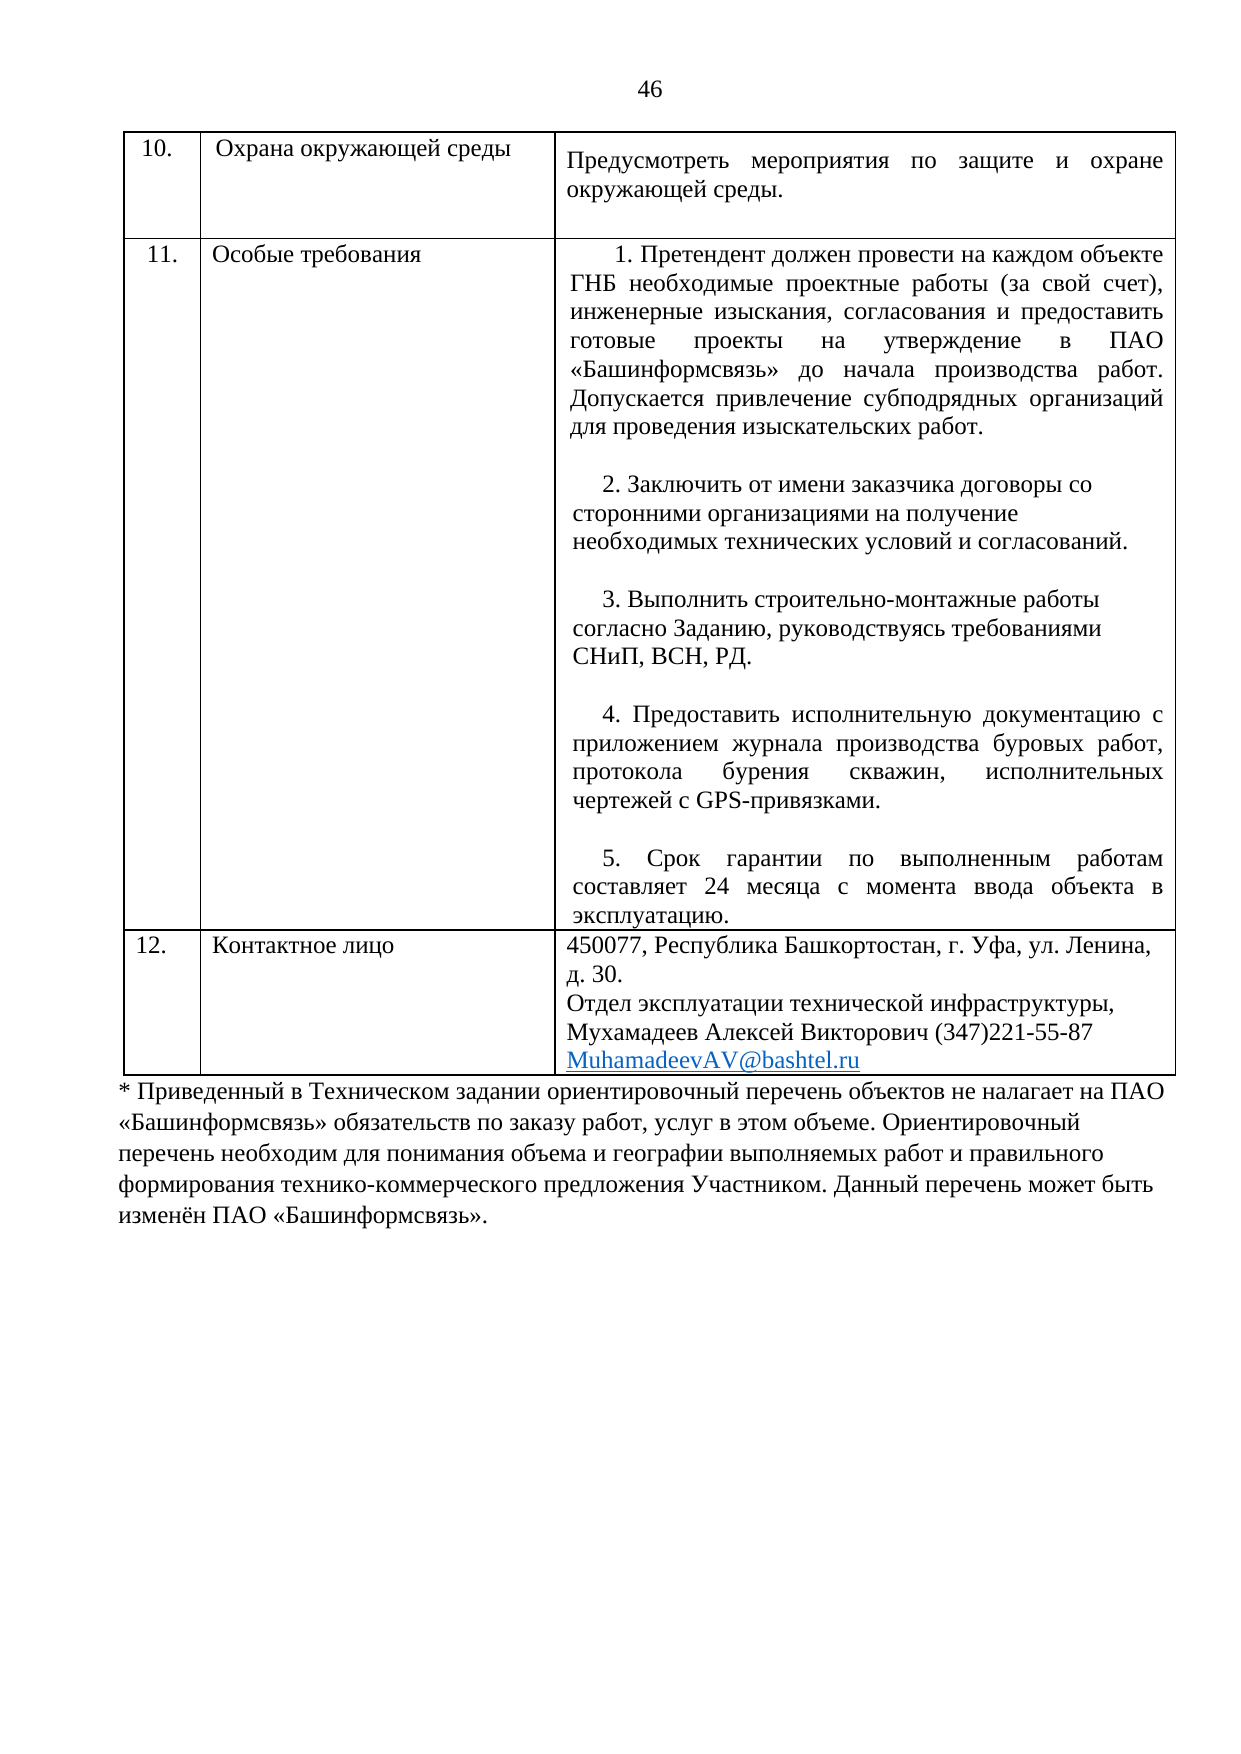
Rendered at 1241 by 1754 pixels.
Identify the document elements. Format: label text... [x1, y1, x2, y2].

table_cell Охрана окружающей среды [201, 133, 554, 237]
table_cell 10. [125, 133, 200, 237]
text * Приведенный в Техническом задании ориентировочный перечень объектов не налагает на ПАО «Башинформсвязь» обязательств по заказу работ, услуг в этом объеме. Ориентировочный перечень необходим для понимания объема и географии выполняемых работ и правильного формирования технико-коммерческого предложения Участником. Данный перечень может быть изменён ПАО «Башинформсвязь». [118, 1076, 1181, 1229]
table_cell Особые требования [201, 239, 554, 929]
table_cell 450077, Республика Башкортостан, г. Уфа, ул. Ленина, д. 30. Отдел эксплуатации технической инфраструктуры, Мухамадеев Алексей Викторович (347)221-55-87 MuhamadeevAV@bashtel.ru [556, 931, 1175, 1074]
table_cell Предусмотреть мероприятия по защите и охране окружающей среды. [556, 133, 1175, 237]
table_cell Претендент должен провести на каждом объекте ГНБ необходимые проектные работы (за свой счет), инженерные изыскания, согласования и предоставить готовые проекты на утверждение в ПАО «Башинформсвязь» до начала производства работ. Допускается привлечение субподрядных организаций для проведения изыскательских работ. 2. Заключить от имени заказчика договоры со сторонними организациями на получение необходимых технических условий и согласований. 3. Выполнить строительно-монтажные работы согласно Заданию, руководствуясь требованиями СНиП, ВСН, РД. 4. Предоставить исполнительную документацию с приложением журнала производства буровых работ, протокола бурения скважин, исполнительных чертежей с GPS-привязками. 5. Срок гарантии по выполненным работам составляет 24 месяца с момента ввода объекта в эксплуатацию. [556, 239, 1175, 929]
table_cell 11. [125, 239, 200, 929]
table_cell 12. [125, 931, 200, 1074]
table_cell Контактное лицо [201, 931, 554, 1074]
